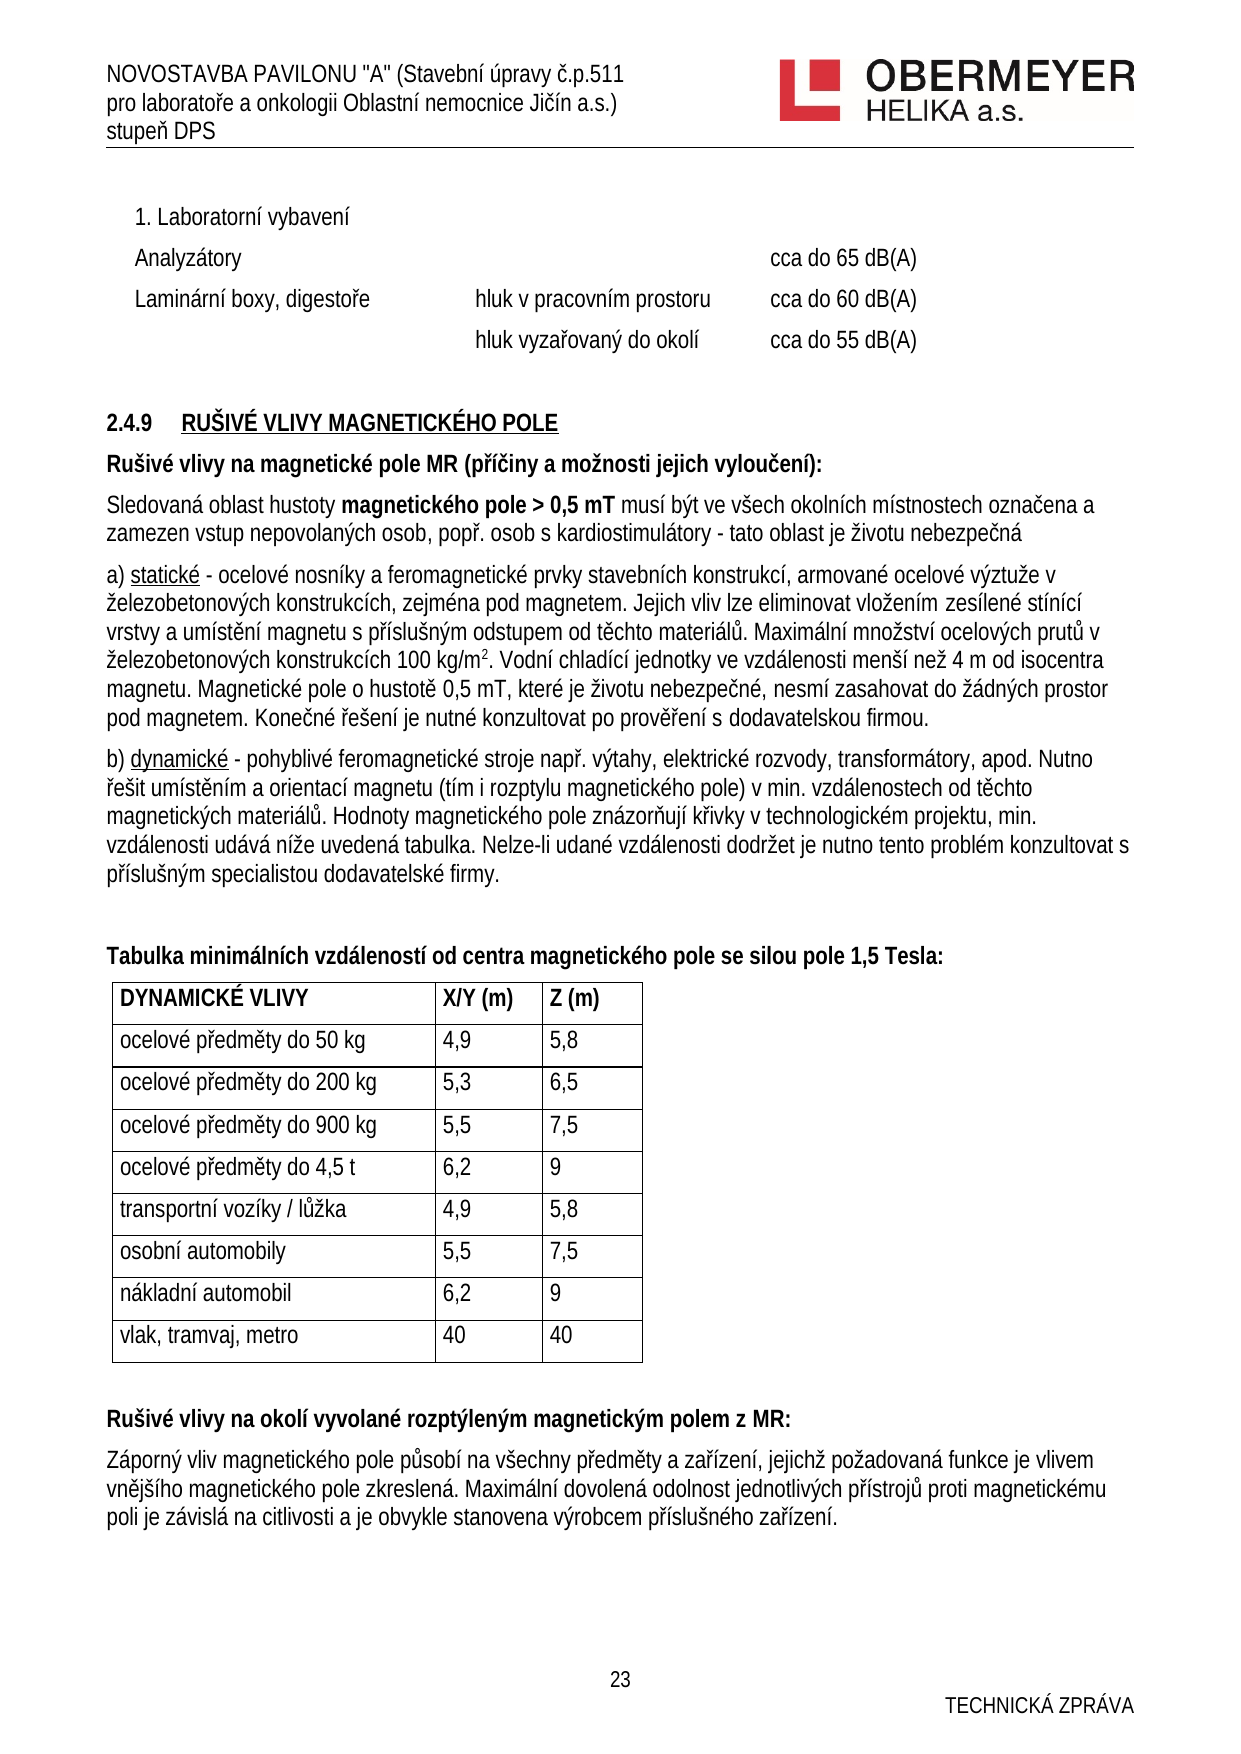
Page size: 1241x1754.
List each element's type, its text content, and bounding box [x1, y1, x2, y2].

text b) dynamické - pohyblivé feromagnetické stroje např. výtahy, elektrické rozvody, transformátory, apod. Nutno řešit umístěním a orientací magnetu (tím i rozptylu magnetického pole) v min. vzdálenostech od těchto magnetických materiálů. Hodnoty magnetického pole znázorňují křivky v technologickém projektu, min. vzdálenosti udává níže uvedená tabulka. Nelze-li udané vzdálenosti dodržet je nutno tento problém konzultovat s příslušným specialistou dodavatelské firmy. [106, 744, 1134, 887]
table_cell 7,5 [543, 1236, 642, 1277]
text Tabulka minimálních vzdáleností od centra magnetického pole se silou pole 1,5 Tesla: [106, 941, 1134, 969]
table_cell 4,9 [436, 1194, 542, 1235]
table_cell 5,5 [436, 1110, 542, 1151]
table_cell nákladní automobil [113, 1278, 435, 1319]
subtitle RUŠIVÉ VLIVY MAGNETICKÉHO POLE [106, 407, 1134, 436]
table_cell vlak, tramvaj, metro [113, 1321, 435, 1362]
table_header Z (m) [543, 983, 642, 1024]
text hluk vyzařovaný do okolí cca do 55 dB(A) [401, 325, 1134, 354]
text Laminární boxy, digestoře hluk v pracovním prostoru cca do 60 dB(A) [134, 284, 1134, 313]
table_cell 5,3 [436, 1068, 542, 1108]
table_cell ocelové předměty do 900 kg [113, 1110, 435, 1151]
text Rušivé vlivy na magnetické pole MR (příčiny a možnosti jejich vyloučení): [106, 449, 1134, 477]
picture [779, 59, 1134, 121]
table_cell 7,5 [543, 1110, 642, 1151]
table_cell 4,9 [436, 1025, 542, 1066]
table_cell 5,8 [543, 1025, 642, 1066]
table_header X/Y (m) [436, 983, 542, 1024]
table_cell 9 [543, 1278, 642, 1319]
table_cell ocelové předměty do 4,5 t [113, 1152, 435, 1193]
table_cell 5,8 [543, 1194, 642, 1235]
text Sledovaná oblast hustoty magnetického pole > 0,5 mT musí být ve všech okolních místnostech označena a zamezen vstup nepovolaných osob, popř. osob s kardiostimulátory - tato oblast je životu nebezpečná [106, 490, 1134, 547]
table_cell 6,5 [543, 1068, 642, 1108]
table_cell transportní vozíky / lůžka [113, 1194, 435, 1235]
table_cell 5,5 [436, 1236, 542, 1277]
text Rušivé vlivy na okolí vyvolané rozptýleným magnetickým polem z MR: [106, 1404, 1134, 1432]
table_cell ocelové předměty do 50 kg [113, 1025, 435, 1066]
table_cell ocelové předměty do 200 kg [113, 1068, 435, 1108]
table_cell 6,2 [436, 1278, 542, 1319]
table_cell 9 [543, 1152, 642, 1193]
table_cell 6,2 [436, 1152, 542, 1193]
text Záporný vliv magnetického pole působí na všechny předměty a zařízení, jejichž požadovaná funkce je vlivem vnějšího magnetického pole zkreslená. Maximální dovolená odolnost jednotlivých přístrojů proti magnetickému poli je závislá na citlivosti a je obvykle stanovena výrobcem příslušného zařízení. [106, 1445, 1134, 1531]
table_cell 40 [543, 1321, 642, 1362]
table_header DYNAMICKÉ VLIVY [113, 983, 435, 1024]
text 1. Laboratorní vybavení [134, 202, 1134, 230]
text a) statické - ocelové nosníky a feromagnetické prvky stavebních konstrukcí, armované ocelové výztuže v železobetonových konstrukcích, zejména pod magnetem. Jejich vliv lze eliminovat vložením zesílené stínící vrstvy a umístění magnetu s příslušným odstupem od těchto materiálů. Maximální množství ocelových prutů v železobetonových konstrukcích 100 kg/m2. Vodní chladící jednotky ve vzdálenosti menší než 4 m od isocentra magnetu. Magnetické pole o hustotě 0,5 mT, které je životu nebezpečné, nesmí zasahovat do žádných prostor pod magnetem. Konečné řešení je nutné konzultovat po prověření s dodavatelskou firmou. [106, 559, 1134, 731]
text Analyzátory cca do 65 dB(A) [134, 243, 1134, 272]
table_cell osobní automobily [113, 1236, 435, 1277]
table_cell 40 [436, 1321, 542, 1362]
